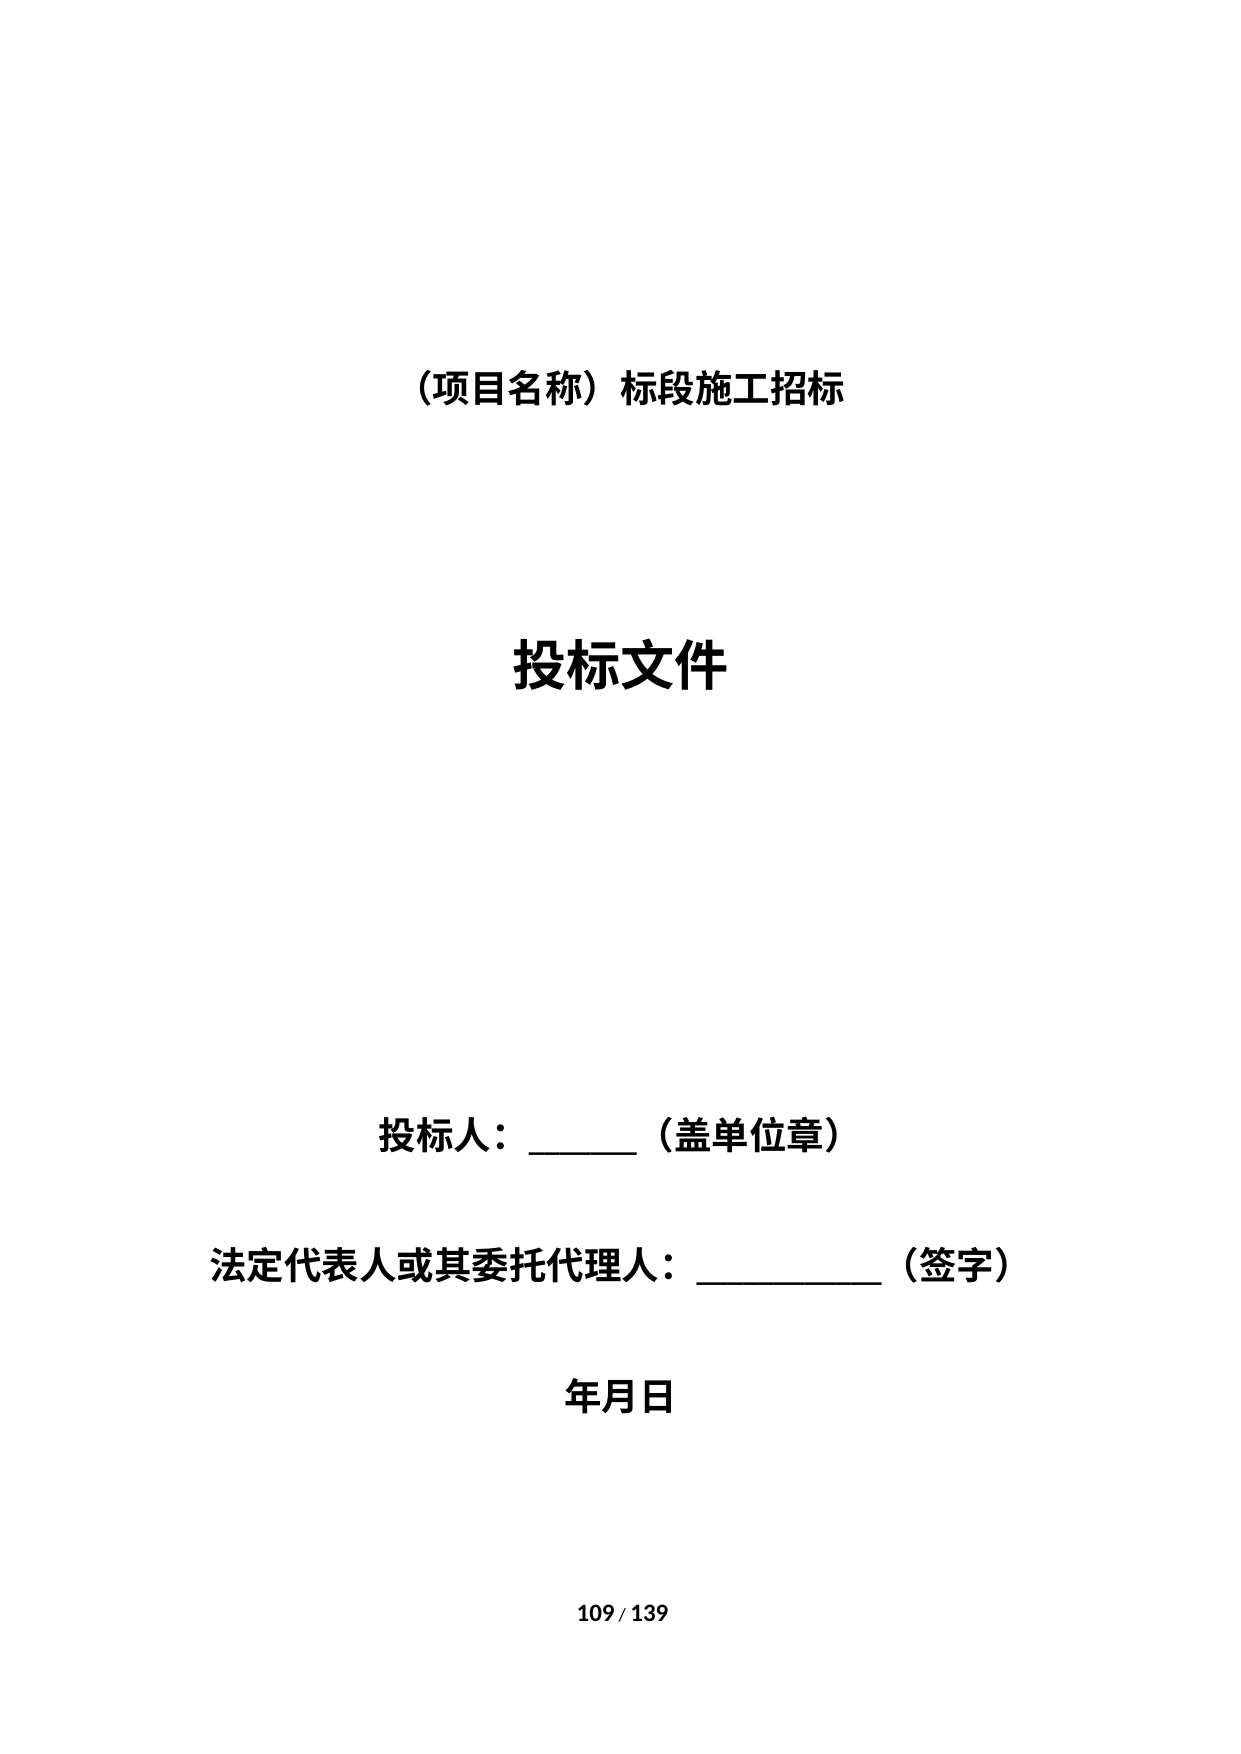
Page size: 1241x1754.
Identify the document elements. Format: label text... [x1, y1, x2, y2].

text （项目名称）标段施工招标 [187, 353, 1053, 418]
text 法定代表人或其委托代理人：____________（签字） [187, 1231, 1053, 1296]
text 年月日 [187, 1361, 1053, 1426]
text 投标人：_______（盖单位章） [187, 1101, 1053, 1166]
text 投标文件 [187, 613, 1053, 711]
